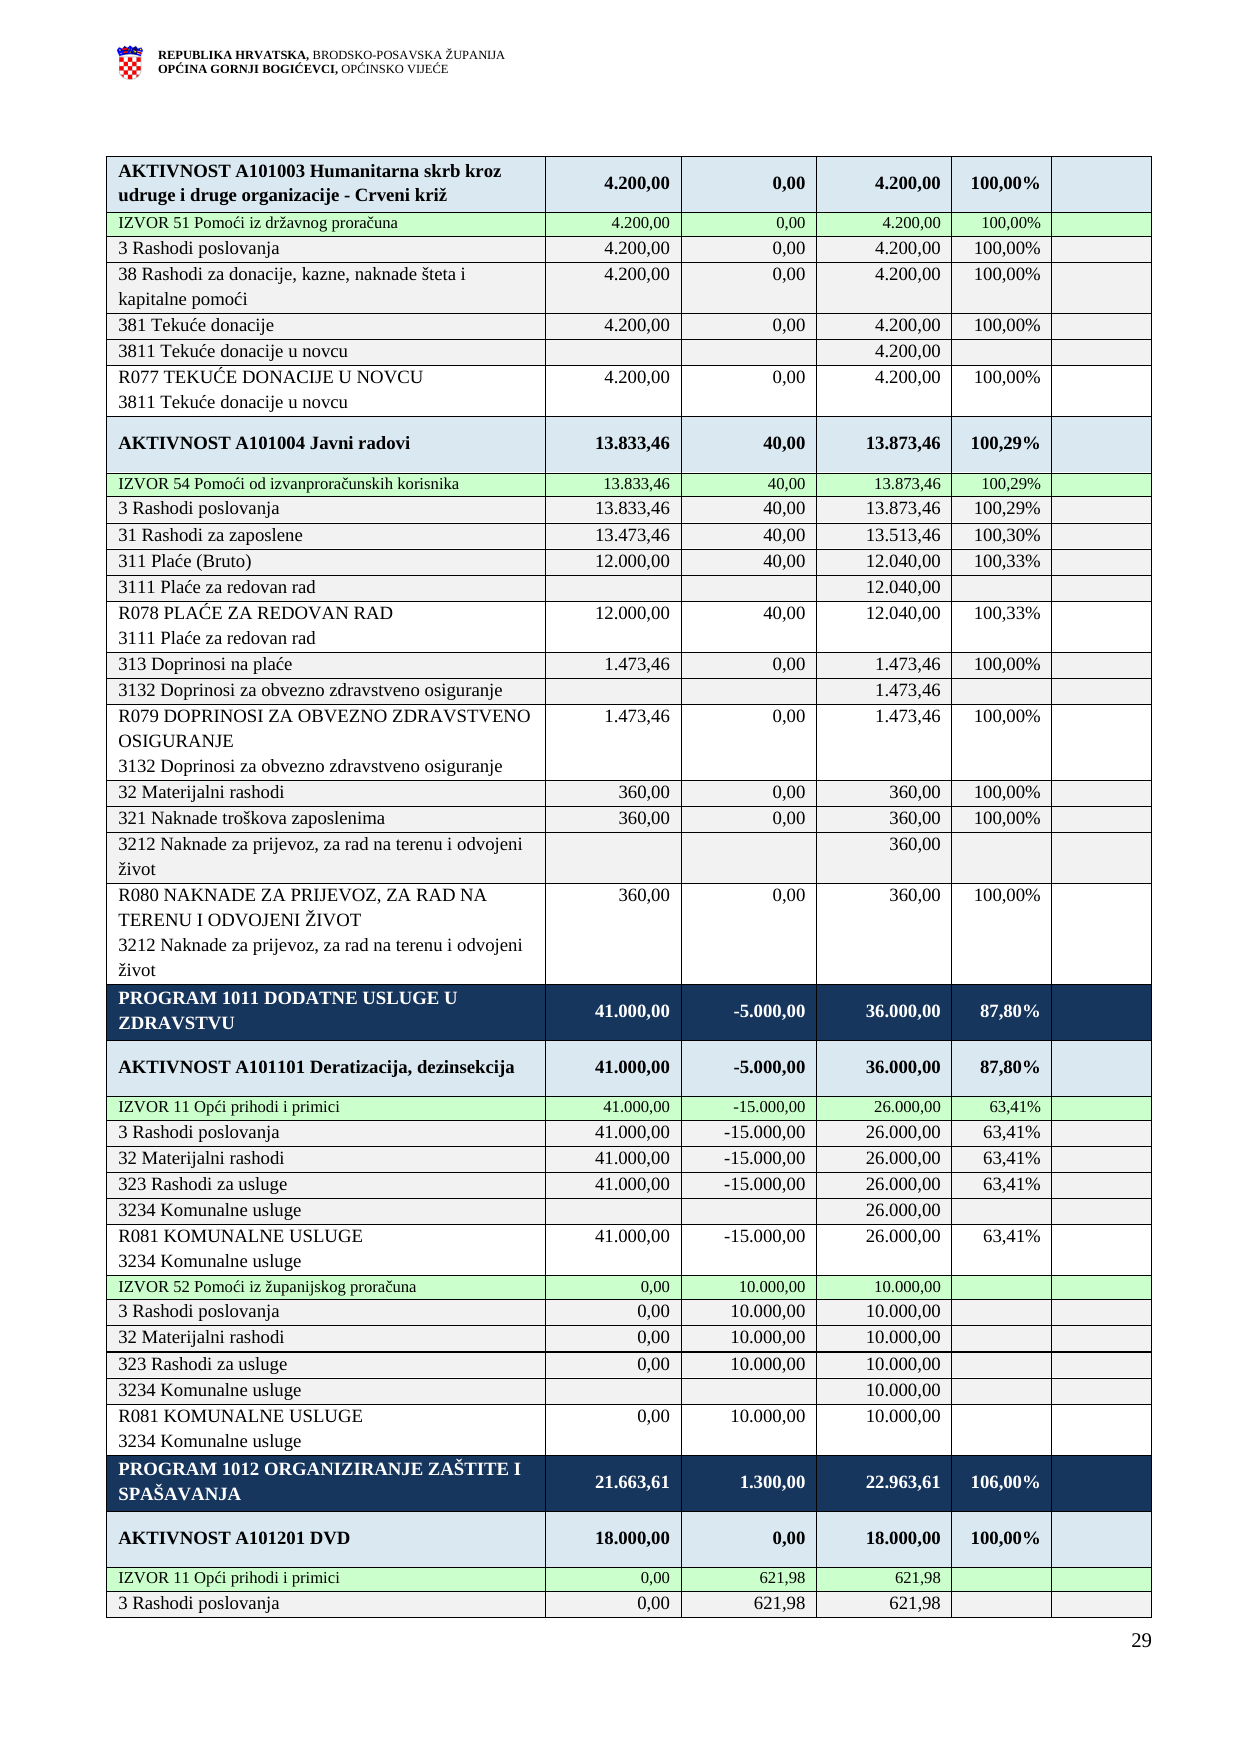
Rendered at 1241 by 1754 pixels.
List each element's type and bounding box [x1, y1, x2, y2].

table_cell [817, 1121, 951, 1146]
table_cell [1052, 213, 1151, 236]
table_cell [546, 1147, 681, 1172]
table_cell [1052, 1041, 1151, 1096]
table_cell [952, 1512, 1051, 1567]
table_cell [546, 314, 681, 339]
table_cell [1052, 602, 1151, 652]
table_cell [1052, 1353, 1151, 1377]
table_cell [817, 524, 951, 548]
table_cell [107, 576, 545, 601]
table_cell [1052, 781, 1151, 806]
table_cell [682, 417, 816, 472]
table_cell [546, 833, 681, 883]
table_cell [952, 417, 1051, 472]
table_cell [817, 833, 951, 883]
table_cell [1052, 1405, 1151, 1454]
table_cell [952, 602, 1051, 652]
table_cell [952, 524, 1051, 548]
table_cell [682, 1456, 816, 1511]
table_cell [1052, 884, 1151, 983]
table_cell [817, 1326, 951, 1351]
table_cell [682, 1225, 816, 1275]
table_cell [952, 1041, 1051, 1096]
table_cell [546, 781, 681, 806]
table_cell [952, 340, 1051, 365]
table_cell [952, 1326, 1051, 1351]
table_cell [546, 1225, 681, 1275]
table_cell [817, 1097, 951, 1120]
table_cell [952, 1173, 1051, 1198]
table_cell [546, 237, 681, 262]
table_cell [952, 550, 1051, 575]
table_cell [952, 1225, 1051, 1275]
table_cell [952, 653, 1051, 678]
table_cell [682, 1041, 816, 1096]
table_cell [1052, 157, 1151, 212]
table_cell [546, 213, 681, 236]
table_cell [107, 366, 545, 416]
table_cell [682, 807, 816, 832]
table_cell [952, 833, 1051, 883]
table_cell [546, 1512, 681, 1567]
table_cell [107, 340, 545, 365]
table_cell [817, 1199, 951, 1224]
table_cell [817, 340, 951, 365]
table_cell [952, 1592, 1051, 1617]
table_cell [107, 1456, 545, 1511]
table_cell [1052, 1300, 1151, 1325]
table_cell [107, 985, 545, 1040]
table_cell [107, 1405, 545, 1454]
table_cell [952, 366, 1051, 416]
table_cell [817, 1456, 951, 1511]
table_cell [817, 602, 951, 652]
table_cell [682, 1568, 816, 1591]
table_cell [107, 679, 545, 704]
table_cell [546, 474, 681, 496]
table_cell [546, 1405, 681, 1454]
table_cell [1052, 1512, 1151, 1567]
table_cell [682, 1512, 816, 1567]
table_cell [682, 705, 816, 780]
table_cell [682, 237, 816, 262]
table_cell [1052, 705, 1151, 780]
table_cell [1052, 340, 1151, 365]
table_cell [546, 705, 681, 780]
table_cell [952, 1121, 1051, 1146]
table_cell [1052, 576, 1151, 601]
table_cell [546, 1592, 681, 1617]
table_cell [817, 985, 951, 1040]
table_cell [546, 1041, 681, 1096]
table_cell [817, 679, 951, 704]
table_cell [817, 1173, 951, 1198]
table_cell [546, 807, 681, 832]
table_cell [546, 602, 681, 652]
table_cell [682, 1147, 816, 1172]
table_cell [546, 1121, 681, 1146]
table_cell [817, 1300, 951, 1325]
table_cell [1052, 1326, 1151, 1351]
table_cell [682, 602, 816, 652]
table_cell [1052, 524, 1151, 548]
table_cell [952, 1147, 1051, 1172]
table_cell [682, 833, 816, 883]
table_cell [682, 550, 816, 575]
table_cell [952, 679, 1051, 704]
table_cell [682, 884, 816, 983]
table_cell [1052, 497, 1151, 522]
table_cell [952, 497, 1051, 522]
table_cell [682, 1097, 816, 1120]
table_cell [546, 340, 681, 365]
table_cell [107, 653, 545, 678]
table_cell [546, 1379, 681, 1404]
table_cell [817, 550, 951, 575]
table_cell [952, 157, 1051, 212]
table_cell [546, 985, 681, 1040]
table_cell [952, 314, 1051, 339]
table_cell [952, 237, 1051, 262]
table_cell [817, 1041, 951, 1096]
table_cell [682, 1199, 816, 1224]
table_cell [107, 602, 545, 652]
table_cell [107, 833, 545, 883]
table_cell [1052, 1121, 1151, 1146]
picture [116, 44, 143, 80]
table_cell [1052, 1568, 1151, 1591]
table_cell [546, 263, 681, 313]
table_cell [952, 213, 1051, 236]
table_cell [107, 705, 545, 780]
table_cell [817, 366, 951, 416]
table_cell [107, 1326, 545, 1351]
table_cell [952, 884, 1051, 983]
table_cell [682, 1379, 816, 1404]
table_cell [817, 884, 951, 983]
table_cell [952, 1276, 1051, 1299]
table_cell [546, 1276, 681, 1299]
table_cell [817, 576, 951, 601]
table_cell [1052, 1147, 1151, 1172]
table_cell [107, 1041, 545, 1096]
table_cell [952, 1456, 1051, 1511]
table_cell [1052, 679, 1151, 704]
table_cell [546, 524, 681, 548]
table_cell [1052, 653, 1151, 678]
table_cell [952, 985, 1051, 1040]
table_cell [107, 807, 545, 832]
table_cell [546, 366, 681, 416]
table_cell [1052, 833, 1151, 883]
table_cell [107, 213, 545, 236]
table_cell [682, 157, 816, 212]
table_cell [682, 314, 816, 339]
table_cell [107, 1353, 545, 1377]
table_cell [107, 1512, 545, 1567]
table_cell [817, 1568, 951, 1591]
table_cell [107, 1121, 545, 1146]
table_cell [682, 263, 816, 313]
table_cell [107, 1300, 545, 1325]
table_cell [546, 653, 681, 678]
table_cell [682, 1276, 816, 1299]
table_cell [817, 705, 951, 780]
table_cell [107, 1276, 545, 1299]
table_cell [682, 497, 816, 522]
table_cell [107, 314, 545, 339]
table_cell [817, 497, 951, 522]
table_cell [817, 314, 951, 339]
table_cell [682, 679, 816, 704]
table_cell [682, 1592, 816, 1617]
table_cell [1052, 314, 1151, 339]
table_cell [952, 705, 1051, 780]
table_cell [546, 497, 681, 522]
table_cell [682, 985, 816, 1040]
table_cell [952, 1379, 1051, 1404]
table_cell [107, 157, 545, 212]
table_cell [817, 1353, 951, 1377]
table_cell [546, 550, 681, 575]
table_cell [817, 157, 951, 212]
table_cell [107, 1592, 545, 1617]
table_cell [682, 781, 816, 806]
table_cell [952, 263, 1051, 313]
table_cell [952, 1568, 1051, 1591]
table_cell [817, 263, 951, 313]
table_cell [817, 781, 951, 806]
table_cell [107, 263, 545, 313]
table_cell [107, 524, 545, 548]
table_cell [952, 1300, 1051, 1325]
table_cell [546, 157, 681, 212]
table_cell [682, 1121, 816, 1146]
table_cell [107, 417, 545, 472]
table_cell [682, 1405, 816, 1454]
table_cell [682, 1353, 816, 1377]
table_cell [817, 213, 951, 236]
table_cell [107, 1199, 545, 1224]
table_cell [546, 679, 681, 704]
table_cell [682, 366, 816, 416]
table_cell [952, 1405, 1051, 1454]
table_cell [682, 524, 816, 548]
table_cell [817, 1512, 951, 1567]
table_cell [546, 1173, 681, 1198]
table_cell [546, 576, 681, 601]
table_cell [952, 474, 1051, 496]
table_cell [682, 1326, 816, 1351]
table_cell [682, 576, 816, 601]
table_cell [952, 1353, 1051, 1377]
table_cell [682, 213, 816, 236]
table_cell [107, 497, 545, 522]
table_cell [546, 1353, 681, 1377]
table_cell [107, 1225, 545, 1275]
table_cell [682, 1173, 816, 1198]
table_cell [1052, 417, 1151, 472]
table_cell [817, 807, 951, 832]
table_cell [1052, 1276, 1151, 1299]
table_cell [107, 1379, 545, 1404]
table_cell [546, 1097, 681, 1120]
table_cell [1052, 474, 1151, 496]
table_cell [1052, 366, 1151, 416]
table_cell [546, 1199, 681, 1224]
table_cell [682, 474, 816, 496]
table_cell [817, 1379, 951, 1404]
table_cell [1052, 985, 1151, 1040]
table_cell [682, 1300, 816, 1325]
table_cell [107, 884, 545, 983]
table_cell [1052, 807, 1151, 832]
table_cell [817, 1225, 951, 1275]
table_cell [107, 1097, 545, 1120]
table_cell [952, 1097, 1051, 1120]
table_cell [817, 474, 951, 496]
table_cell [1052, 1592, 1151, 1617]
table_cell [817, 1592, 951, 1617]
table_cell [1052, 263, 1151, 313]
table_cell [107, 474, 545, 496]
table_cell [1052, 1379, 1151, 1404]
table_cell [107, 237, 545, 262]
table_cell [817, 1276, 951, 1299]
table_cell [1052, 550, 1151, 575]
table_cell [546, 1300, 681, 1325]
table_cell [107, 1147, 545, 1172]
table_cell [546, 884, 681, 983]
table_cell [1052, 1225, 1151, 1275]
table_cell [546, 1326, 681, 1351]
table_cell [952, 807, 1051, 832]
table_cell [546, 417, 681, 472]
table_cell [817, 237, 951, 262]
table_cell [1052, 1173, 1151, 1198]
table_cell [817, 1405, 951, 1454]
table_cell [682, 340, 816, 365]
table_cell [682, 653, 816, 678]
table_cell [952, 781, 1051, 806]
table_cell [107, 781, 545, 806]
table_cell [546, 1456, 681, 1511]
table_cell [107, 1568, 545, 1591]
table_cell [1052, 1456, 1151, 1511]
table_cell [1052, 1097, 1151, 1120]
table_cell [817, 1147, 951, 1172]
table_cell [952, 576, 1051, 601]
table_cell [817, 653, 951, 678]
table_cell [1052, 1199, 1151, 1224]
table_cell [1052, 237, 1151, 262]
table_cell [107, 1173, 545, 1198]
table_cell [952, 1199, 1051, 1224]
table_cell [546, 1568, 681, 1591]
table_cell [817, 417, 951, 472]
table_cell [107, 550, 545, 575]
